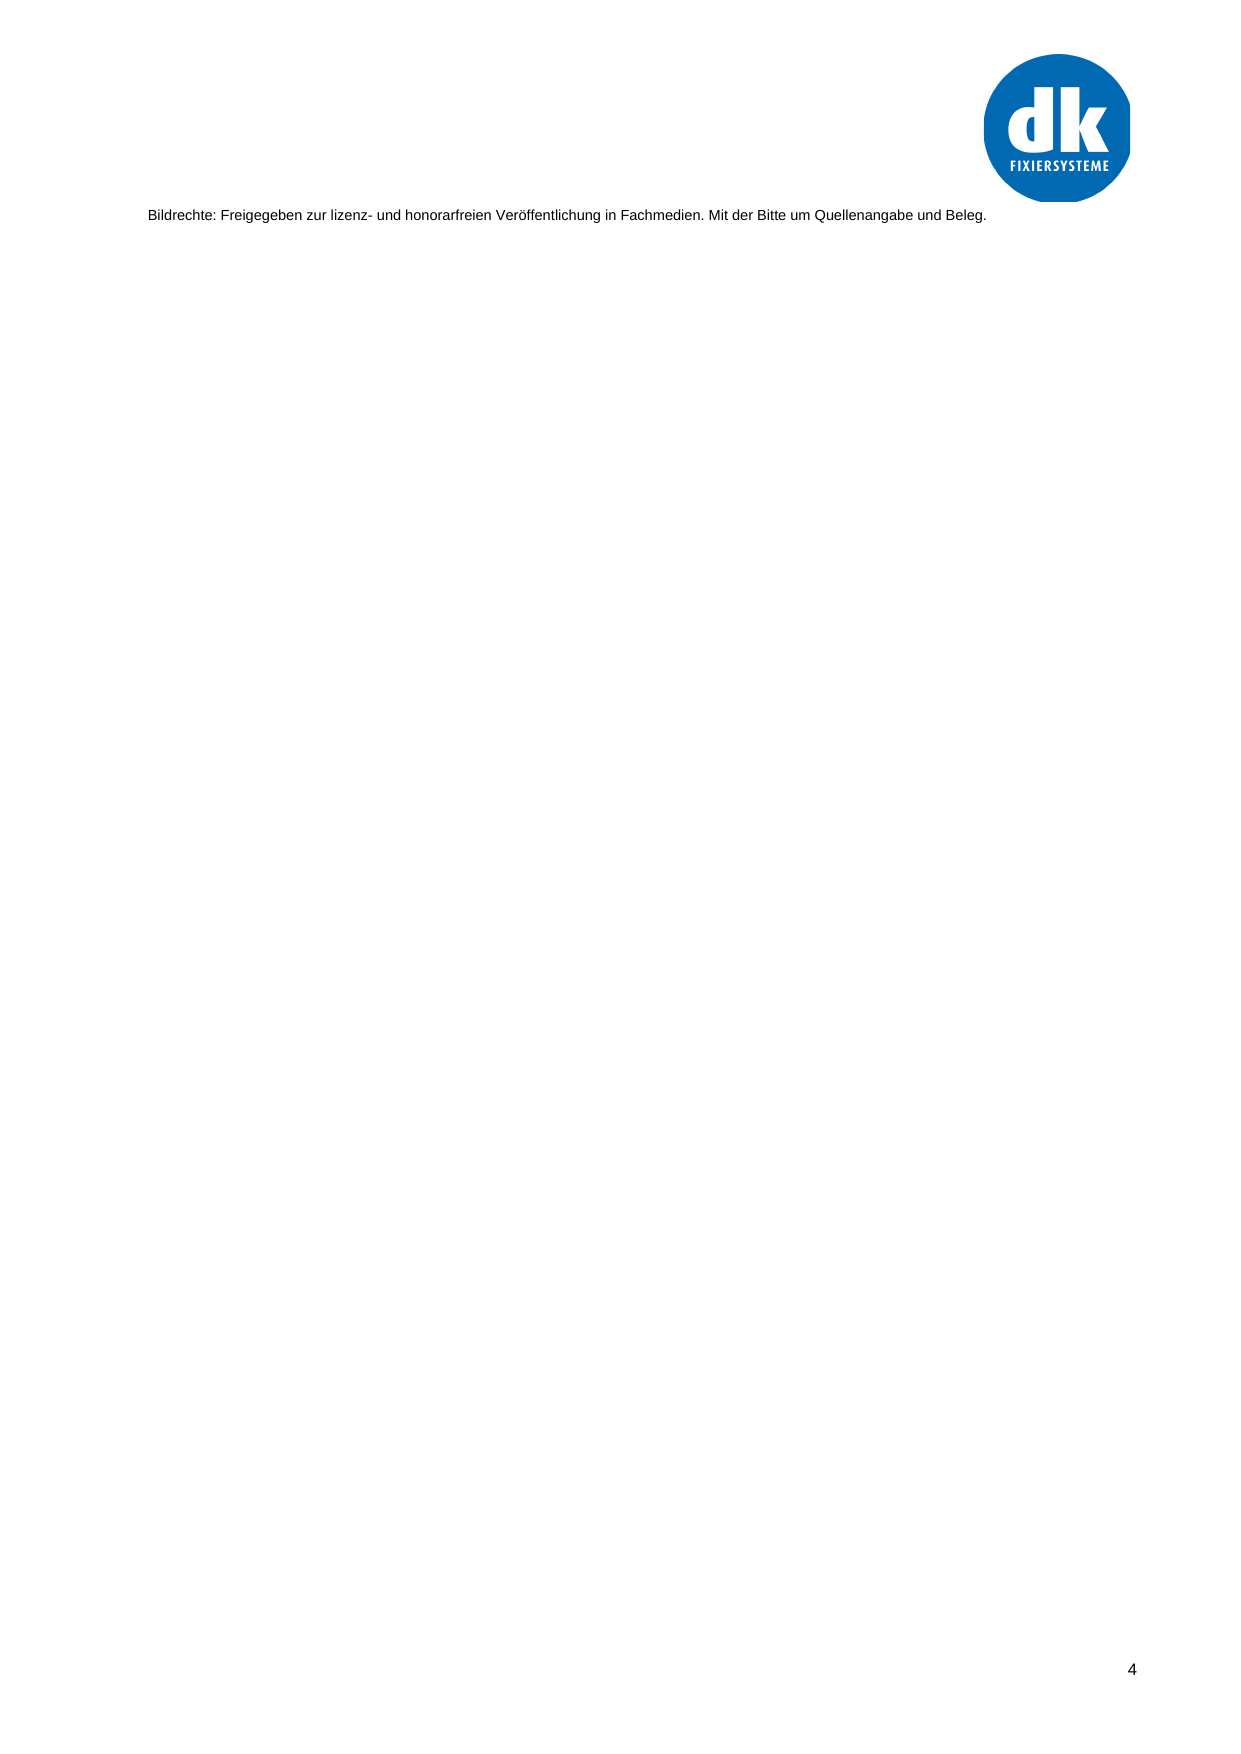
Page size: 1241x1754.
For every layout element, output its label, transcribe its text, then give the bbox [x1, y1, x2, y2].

picture [983, 54, 1130, 201]
text Bildrechte: Freigegeben zur lizenz- und honorarfreien Veröffentlichung in Fachmedien. Mit der Bitte um Quellenangabe und Beleg. [148, 207, 1137, 223]
